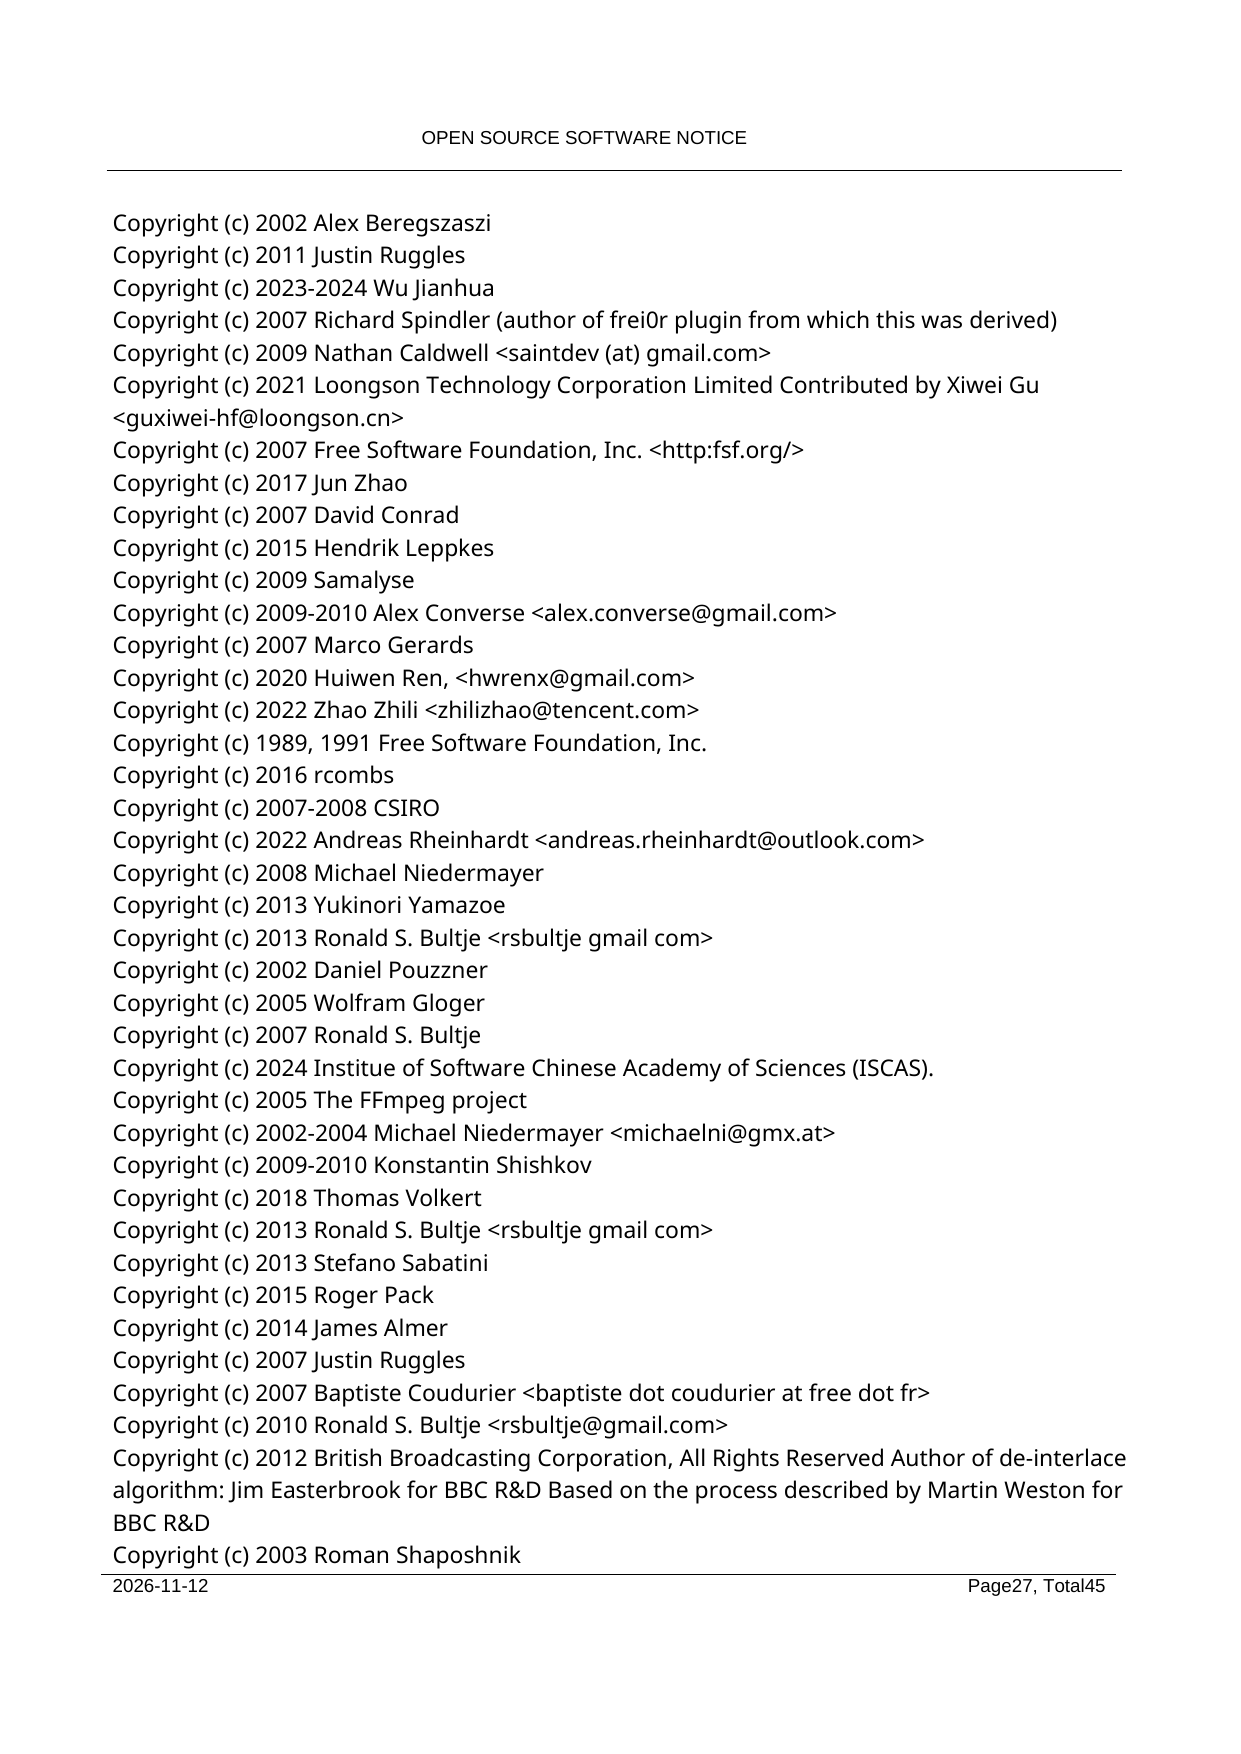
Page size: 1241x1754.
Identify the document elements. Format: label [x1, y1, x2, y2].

text [112, 206, 1128, 1571]
